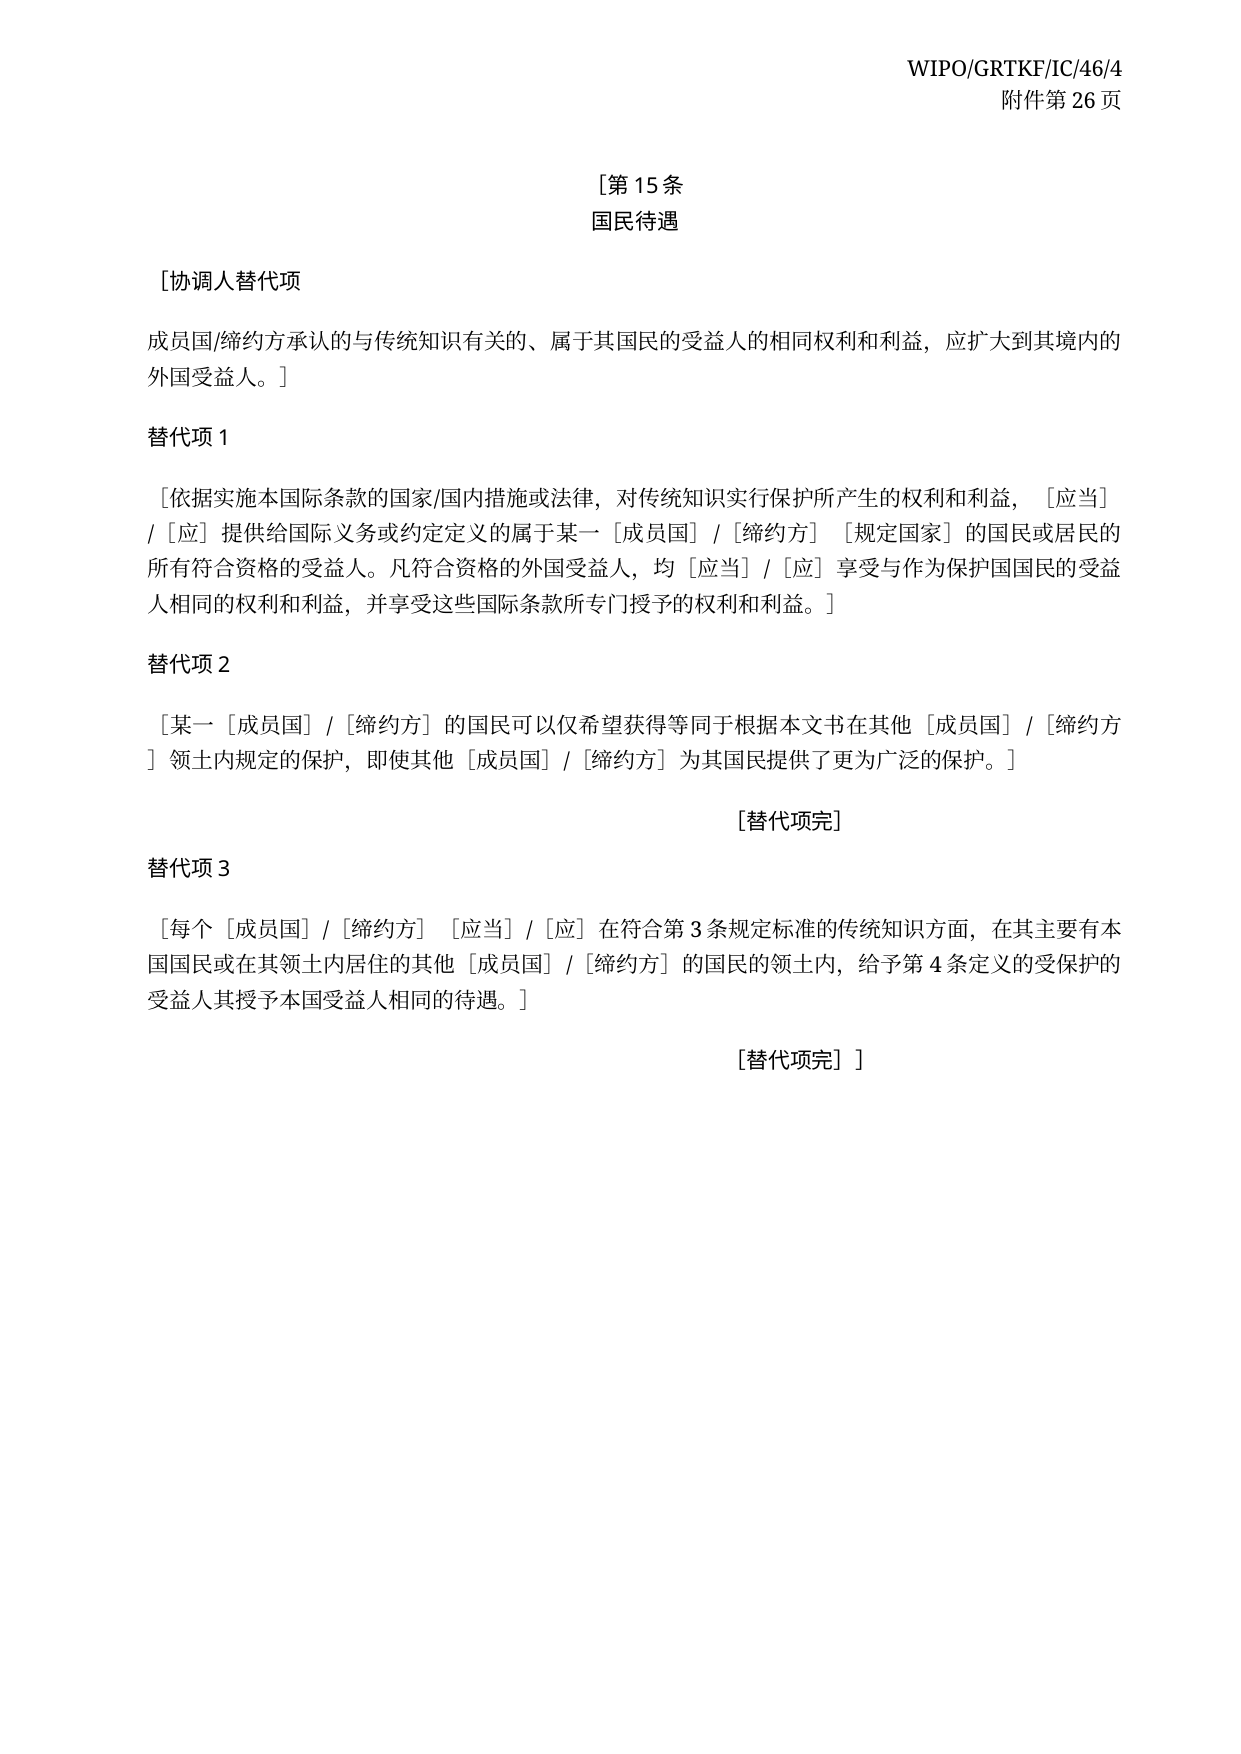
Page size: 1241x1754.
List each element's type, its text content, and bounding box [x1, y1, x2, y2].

text ［协调人替代项 [148, 260, 1122, 296]
text 成员国/缔约方承认的与传统知识有关的、属于其国民的受益人的相同权利和利益，应扩大到其境内的外国受益人。］ [148, 321, 1122, 392]
text ［替代项完］］ [724, 1039, 1122, 1075]
text ［第15条 国民待遇 [148, 164, 1122, 235]
text 替代项1 [148, 417, 1122, 452]
text ［依据实施本国际条款的国家/国内措施或法律，对传统知识实行保护所产生的权利和利益，［应当］/［应］提供给国际义务或约定定义的属于某一［成员国］/［缔约方］［规定国家］的国民或居民的所有符合资格的受益人。凡符合资格的外国受益人，均［应当］/［应］享受与作为保护国国民的受益人相同的权利和利益，并享受这些国际条款所专门授予的权利和利益。］ [148, 477, 1122, 619]
text 替代项3 [148, 848, 1122, 883]
text ［替代项完］ [724, 800, 1122, 835]
text ［某一［成员国］/［缔约方］的国民可以仅希望获得等同于根据本文书在其他［成员国］/［缔约方］领土内规定的保护，即使其他［成员国］/［缔约方］为其国民提供了更为广泛的保护。］ [148, 704, 1122, 775]
text ［每个［成员国］/［缔约方］［应当］/［应］在符合第3条规定标准的传统知识方面，在其主要有本国国民或在其领土内居住的其他［成员国］/［缔约方］的国民的领土内，给予第4条定义的受保护的受益人其授予本国受益人相同的待遇。］ [148, 908, 1122, 1014]
text 替代项2 [148, 644, 1122, 679]
